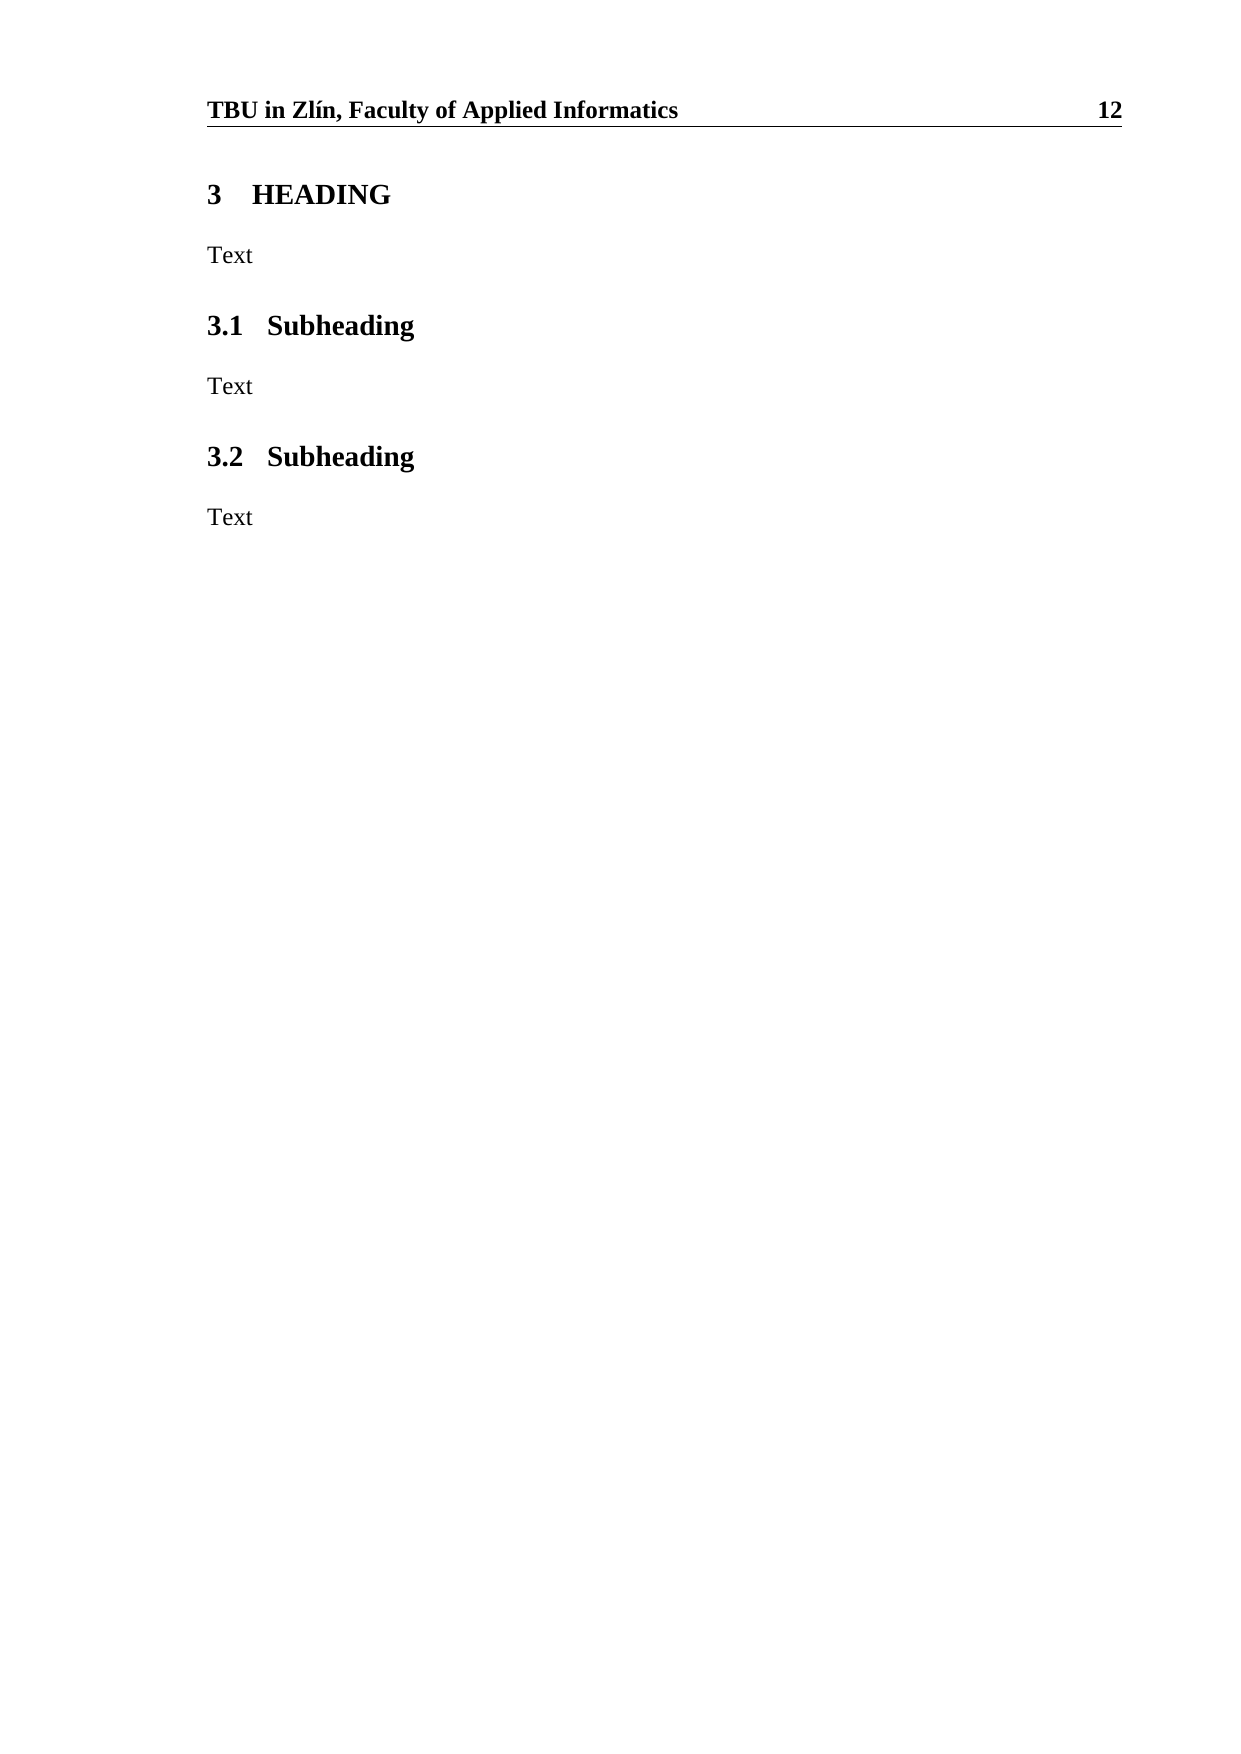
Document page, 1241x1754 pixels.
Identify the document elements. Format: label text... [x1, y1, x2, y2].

text Text [207, 371, 1122, 400]
subtitle Subheading [207, 308, 1122, 342]
text Text [207, 240, 1122, 269]
text Text [207, 502, 1122, 531]
subtitle Subheading [207, 439, 1122, 473]
subtitle heading [207, 177, 1122, 211]
